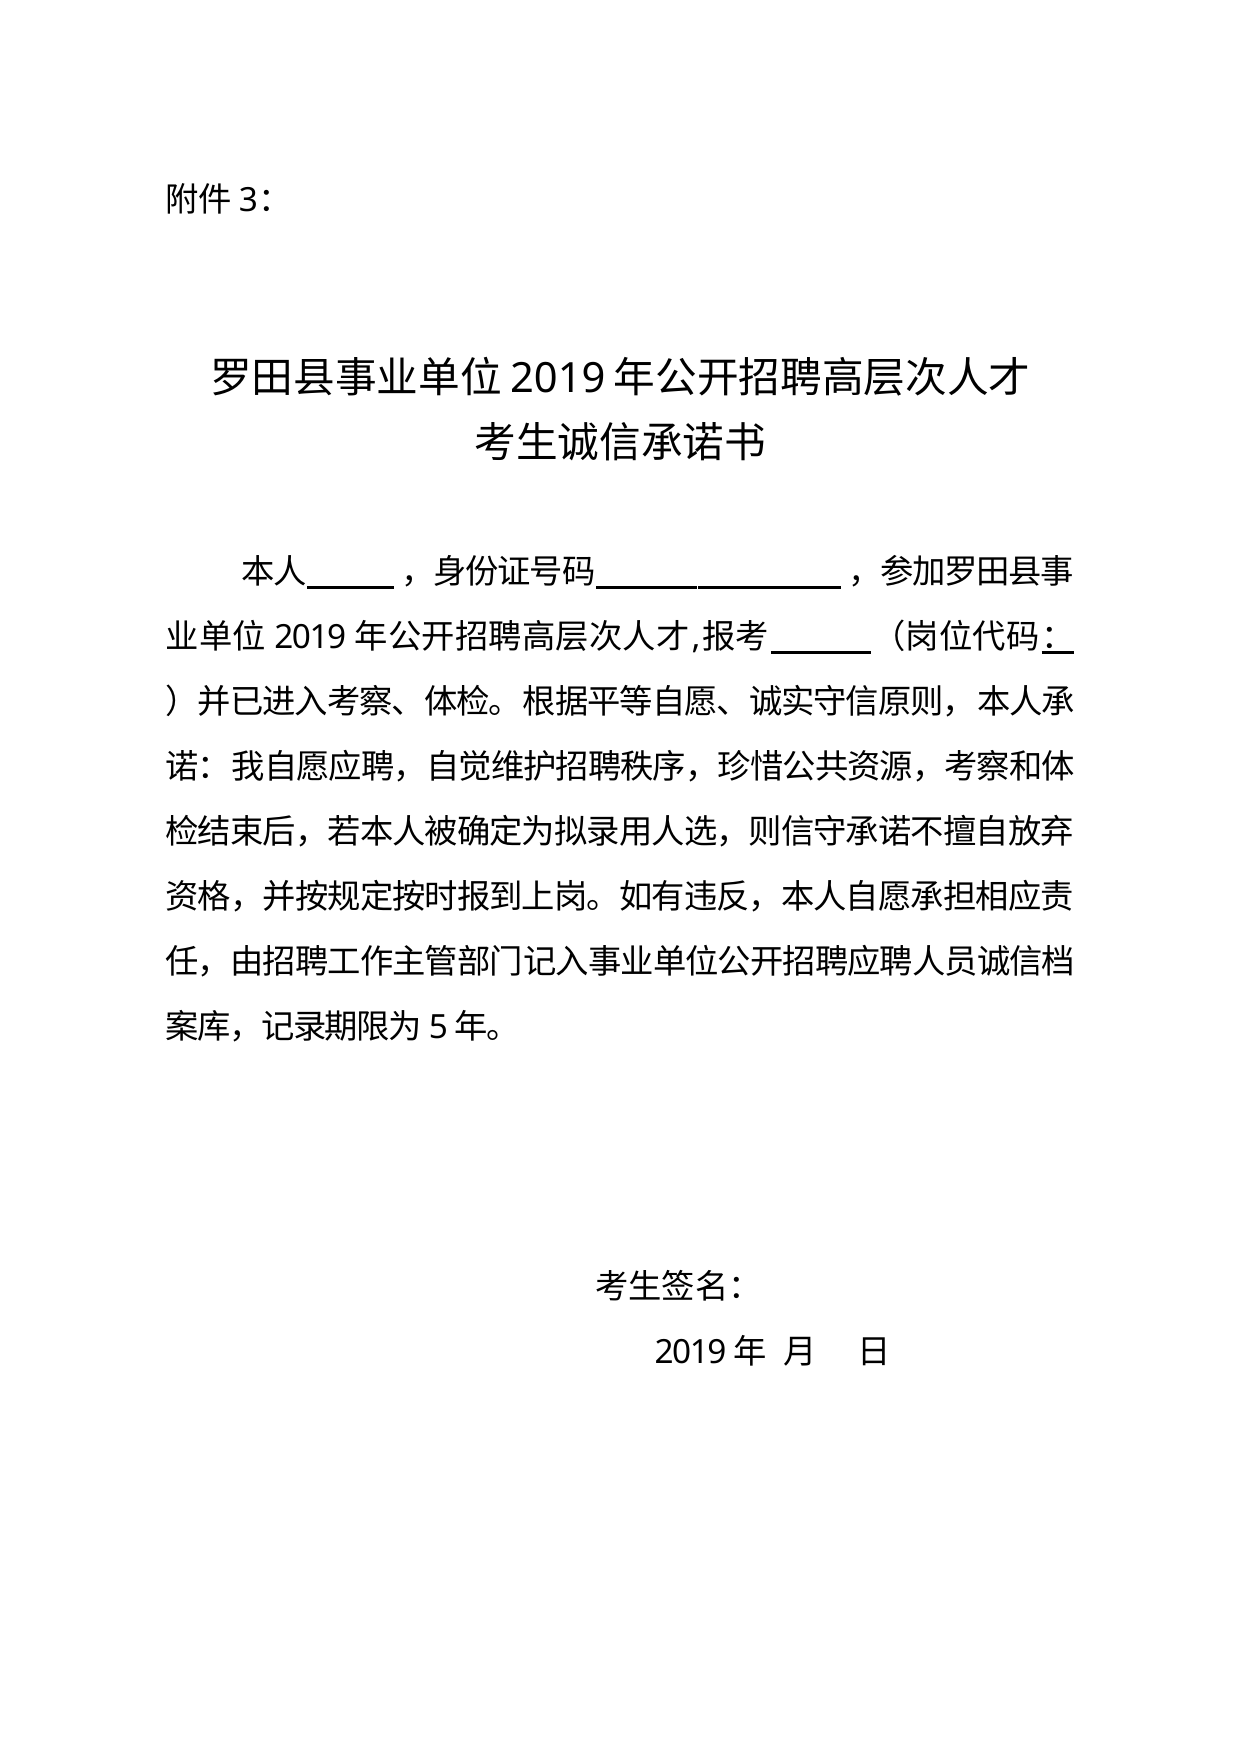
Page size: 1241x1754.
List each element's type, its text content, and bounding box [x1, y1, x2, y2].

text 罗田县事业单位2019年公开招聘高层次人才 [165, 342, 1075, 407]
text 本人 ，身份证号码 ，参加罗田县事业单位2019年公开招聘高层次人才,报考 （岗位代码： ）并已进入考察、体检。根据平等自愿、诚实守信原则，本人承诺：我自愿应聘，自觉维护招聘秩序，珍惜公共资源，考察和体检结束后，若本人被确定为拟录用人选，则信守承诺不擅自放弃资格，并按规定按时报到上岗。如有违反，本人自愿承担相应责任，由招聘工作主管部门记入事业单位公开招聘应聘人员诚信档案库，记录期限为5年。 [165, 537, 1075, 1057]
text 考生诚信承诺书 [165, 407, 1075, 472]
text 附件3： [165, 165, 1075, 230]
text 考生签名： [165, 1252, 1075, 1317]
text 2019年 月 日 [165, 1317, 1075, 1382]
